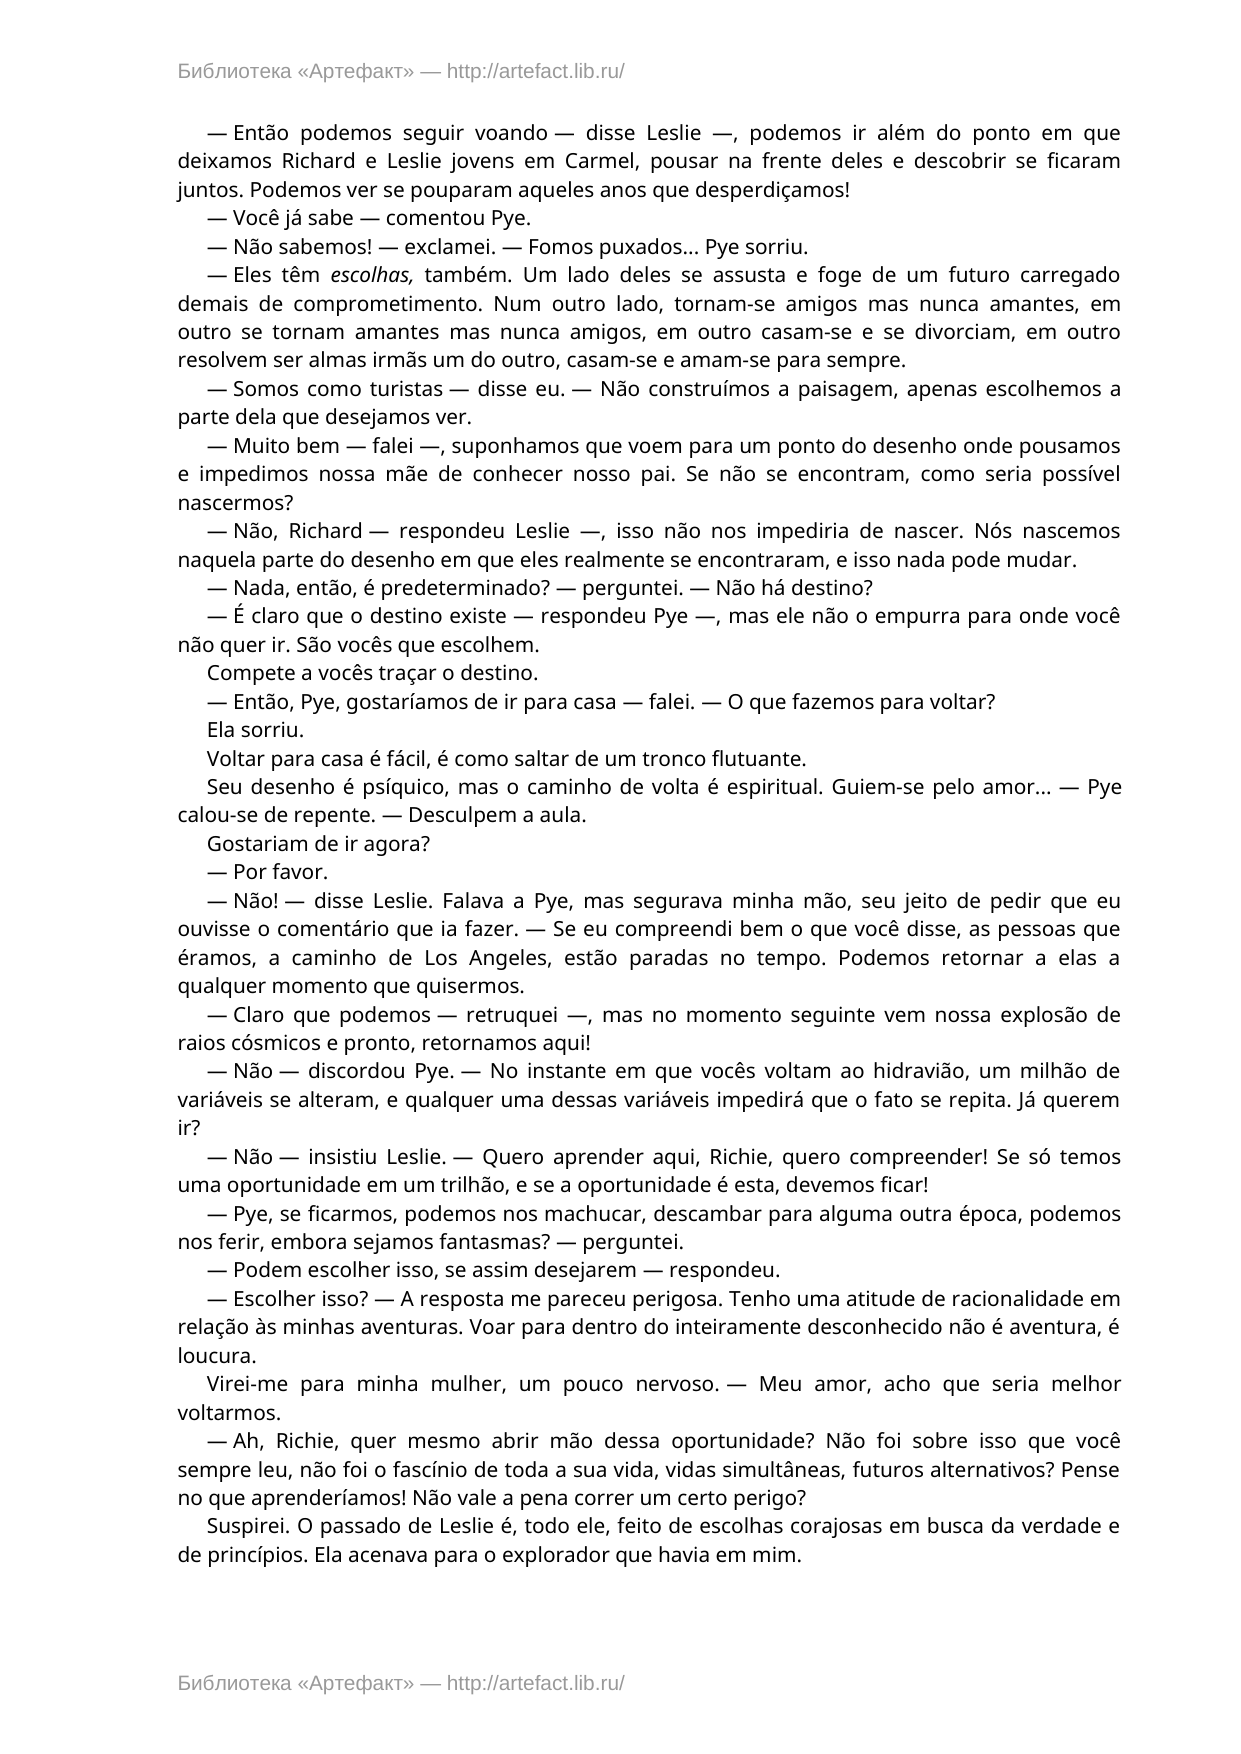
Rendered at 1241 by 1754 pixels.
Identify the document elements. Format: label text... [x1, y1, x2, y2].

text Virei-me para minha mulher, um pouco nervoso. — Meu amor, acho que seria melhor voltarmos. [177, 1369, 1122, 1426]
text — Escolher isso? — A resposta me pareceu perigosa. Tenho uma atitude de racionalidade em relação às minhas aventuras. Voar para dentro do inteiramente desconhecido não é aventura, é loucura. [177, 1284, 1122, 1369]
text — Nada, então, é predeterminado? — perguntei. — Não há destino? [177, 573, 1122, 602]
text — Podem escolher isso, se assim desejarem — respondeu. [177, 1256, 1122, 1284]
text — Por favor. [177, 857, 1122, 886]
text — Eles têm escolhas, também. Um lado deles se assusta e foge de um futuro carregado demais de comprometimento. Num outro lado, tornam-se amigos mas nunca amantes, em outro se tornam amantes mas nunca amigos, em outro casam-se e se divorciam, em outro resolvem ser almas irmãs um do outro, casam-se e amam-se para sempre. [177, 260, 1122, 374]
text — Ah, Richie, quer mesmo abrir mão dessa oportunidade? Não foi sobre isso que você sempre leu, não foi o fascínio de toda a sua vida, vidas simultâneas, futuros alternativos? Pense no que aprenderíamos! Não vale a pena correr um certo perigo? [177, 1426, 1122, 1512]
text — Não — discordou Pye. — No instante em que vocês voltam ao hidravião, um milhão de variáveis se alteram, e qualquer uma dessas variáveis impedirá que o fato se repita. Já querem ir? [177, 1057, 1122, 1142]
text — É claro que o destino existe — respondeu Pye —, mas ele não o empurra para onde você não quer ir. São vocês que escolhem. [177, 602, 1122, 658]
text — Não sabemos! — exclamei. — Fomos puxados... Pye sorriu. [177, 232, 1122, 260]
text Compete a vocês traçar o destino. [177, 658, 1122, 687]
text — Não, Richard — respondeu Leslie —, isso não nos impediria de nascer. Nós nascemos naquela parte do desenho em que eles realmente se encontraram, e isso nada pode mudar. [177, 516, 1122, 573]
text — Claro que podemos — retruquei —, mas no momento seguinte vem nossa explosão de raios cósmicos e pronto, retornamos aqui! [177, 1000, 1122, 1057]
text Ela sorriu. [177, 715, 1122, 744]
text — Então podemos seguir voando — disse Leslie —, podemos ir além do ponto em que deixamos Richard e Leslie jovens em Carmel, pousar na frente deles e descobrir se ficaram juntos. Podemos ver se pouparam aqueles anos que desperdiçamos! [177, 118, 1122, 203]
text Suspirei. O passado de Leslie é, todo ele, feito de escolhas corajosas em busca da verdade e de princípios. Ela acenava para o explorador que havia em mim. [177, 1512, 1122, 1568]
text — Você já sabe — comentou Pye. [177, 203, 1122, 232]
text Seu desenho é psíquico, mas o caminho de volta é espiritual. Guiem-se pelo amor... — Pye calou-se de repente. — Desculpem a aula. [177, 772, 1122, 829]
text — Então, Pye, gostaríamos de ir para casa — falei. — O que fazemos para voltar? [177, 687, 1122, 715]
text Gostariam de ir agora? [177, 829, 1122, 857]
text — Não! — disse Leslie. Falava a Pye, mas segurava minha mão, seu jeito de pedir que eu ouvisse o comentário que ia fazer. — Se eu compreendi bem o que você disse, as pessoas que éramos, a caminho de Los Angeles, estão paradas no tempo. Podemos retornar a elas a qualquer momento que quisermos. [177, 886, 1122, 1000]
text Voltar para casa é fácil, é como saltar de um tronco flutuante. [177, 744, 1122, 772]
text — Muito bem — falei —, suponhamos que voem para um ponto do desenho onde pousamos e impedimos nossa mãe de conhecer nosso pai. Se não se encontram, como seria possível nascermos? [177, 431, 1122, 516]
text — Somos como turistas — disse eu. — Não construímos a paisagem, apenas escolhemos a parte dela que desejamos ver. [177, 374, 1122, 431]
text — Não — insistiu Leslie. — Quero aprender aqui, Richie, quero compreender! Se só temos uma oportunidade em um trilhão, e se a oportunidade é esta, devemos ficar! [177, 1142, 1122, 1199]
text — Pye, se ficarmos, podemos nos machucar, descambar para alguma outra época, podemos nos ferir, embora sejamos fantasmas? — perguntei. [177, 1199, 1122, 1256]
